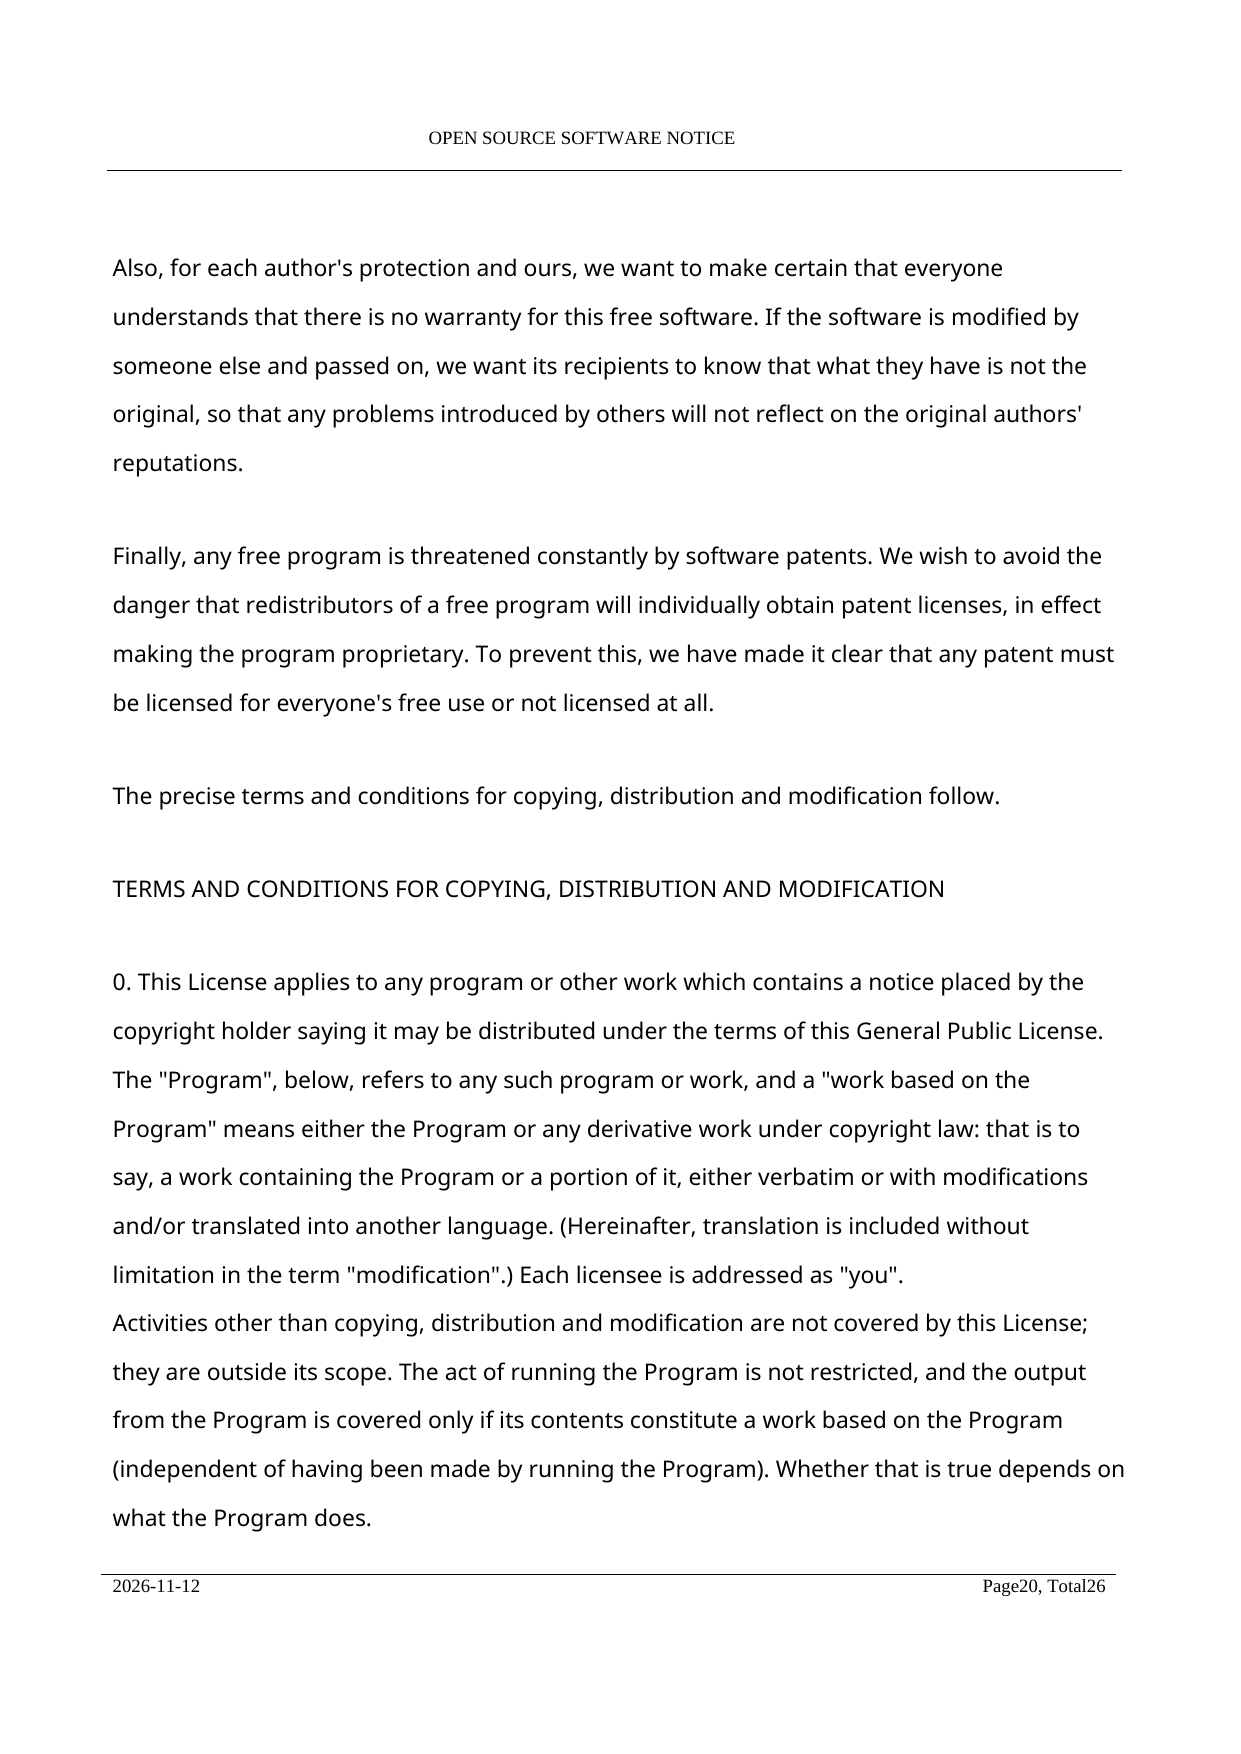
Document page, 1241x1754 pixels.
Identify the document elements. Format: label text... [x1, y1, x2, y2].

text Activities other than copying, distribution and modification are not covered by this License; they are outside its scope. The act of running the Program is not restricted, and the output from the Program is covered only if its contents constitute a work based on the Program (independent of having been made by running the Program). Whether that is true depends on what the Program does. [112, 1306, 1128, 1534]
text The precise terms and conditions for copying, distribution and modification follow. [112, 779, 1128, 812]
text Also, for each author's protection and ours, we want to make certain that everyone understands that there is no warranty for this free software. If the software is modified by someone else and passed on, we want its recipients to know that what they have is not the original, so that any problems introduced by others will not reflect on the original authors' reputations. [112, 251, 1128, 479]
text Finally, any free program is threatened constantly by software patents. We wish to avoid the danger that redistributors of a free program will individually obtain patent licenses, in effect making the program proprietary. To prevent this, we have made it clear that any patent must be licensed for everyone's free use or not licensed at all. [112, 540, 1128, 718]
text TERMS AND CONDITIONS FOR COPYING, DISTRIBUTION AND MODIFICATION [112, 872, 1128, 905]
text 0. This License applies to any program or other work which contains a notice placed by the copyright holder saying it may be distributed under the terms of this General Public License. The "Program", below, refers to any such program or work, and a "work based on the Program" means either the Program or any derivative work under copyright law: that is to say, a work containing the Program or a portion of it, either verbatim or with modifications and/or translated into another language. (Hereinafter, translation is included without limitation in the term "modification".) Each licensee is addressed as "you". [112, 966, 1128, 1291]
